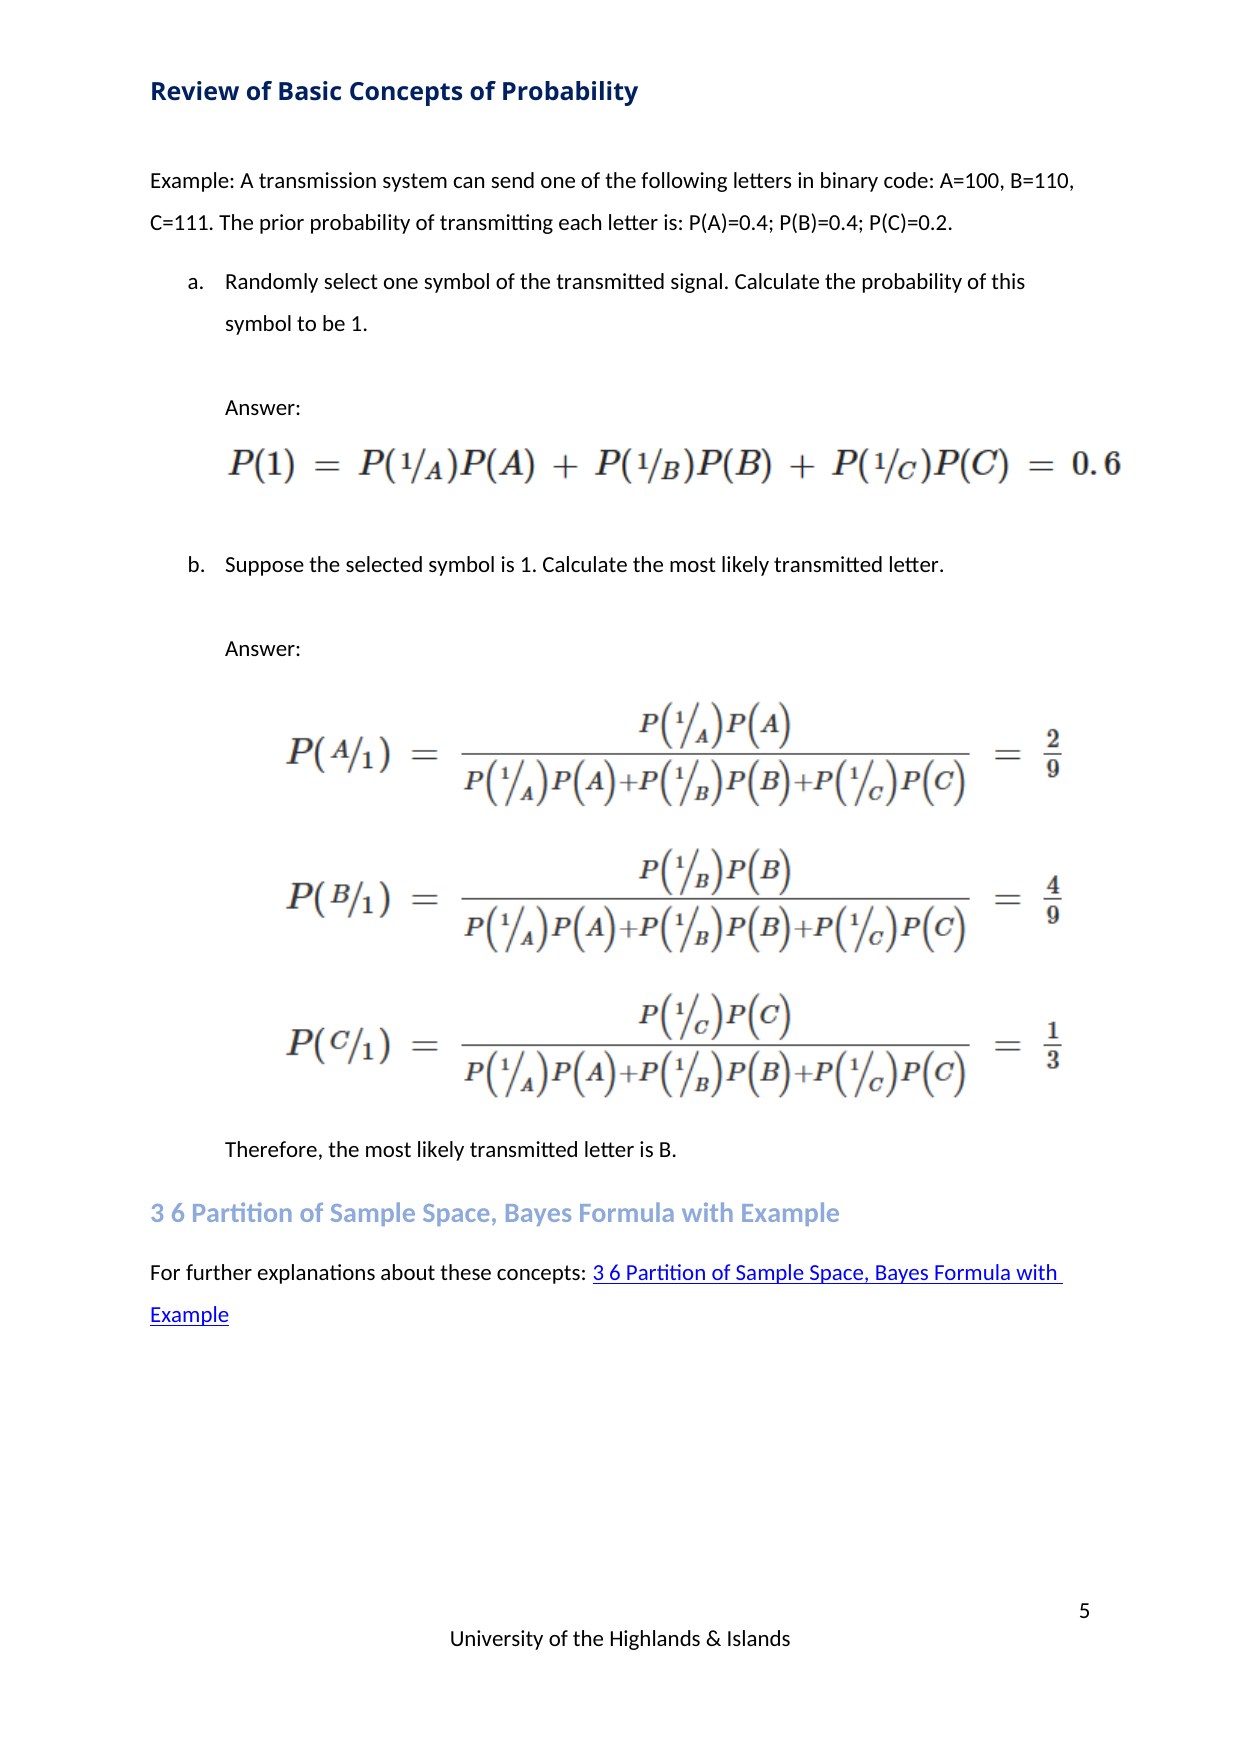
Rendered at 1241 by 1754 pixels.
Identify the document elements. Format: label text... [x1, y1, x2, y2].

subtitle 3 6 Partition of Sample Space, Bayes Formula with Example [150, 1195, 1090, 1229]
list Suppose the selected symbol is 1. Calculate the most likely transmitted letter. Answer: [187, 550, 1090, 662]
picture [225, 435, 1135, 494]
list Randomly select one symbol of the transmitted signal. Calculate the probability of this symbol to be 1. Answer: [187, 267, 1090, 536]
text Therefore, the most likely transmitted letter is B. [150, 1136, 1090, 1164]
text Example: A transmission system can send one of the following letters in binary code: A=100, B=110, C=111. The prior probability of transmitting each letter is: P(A)=0.4; P(B)=0.4; P(C)=0.2. [150, 166, 1090, 236]
text For further explanations about these concepts: 3 6 Partition of Sample Space, Bayes Formula with Example [150, 1258, 1090, 1328]
picture [225, 675, 1166, 1105]
